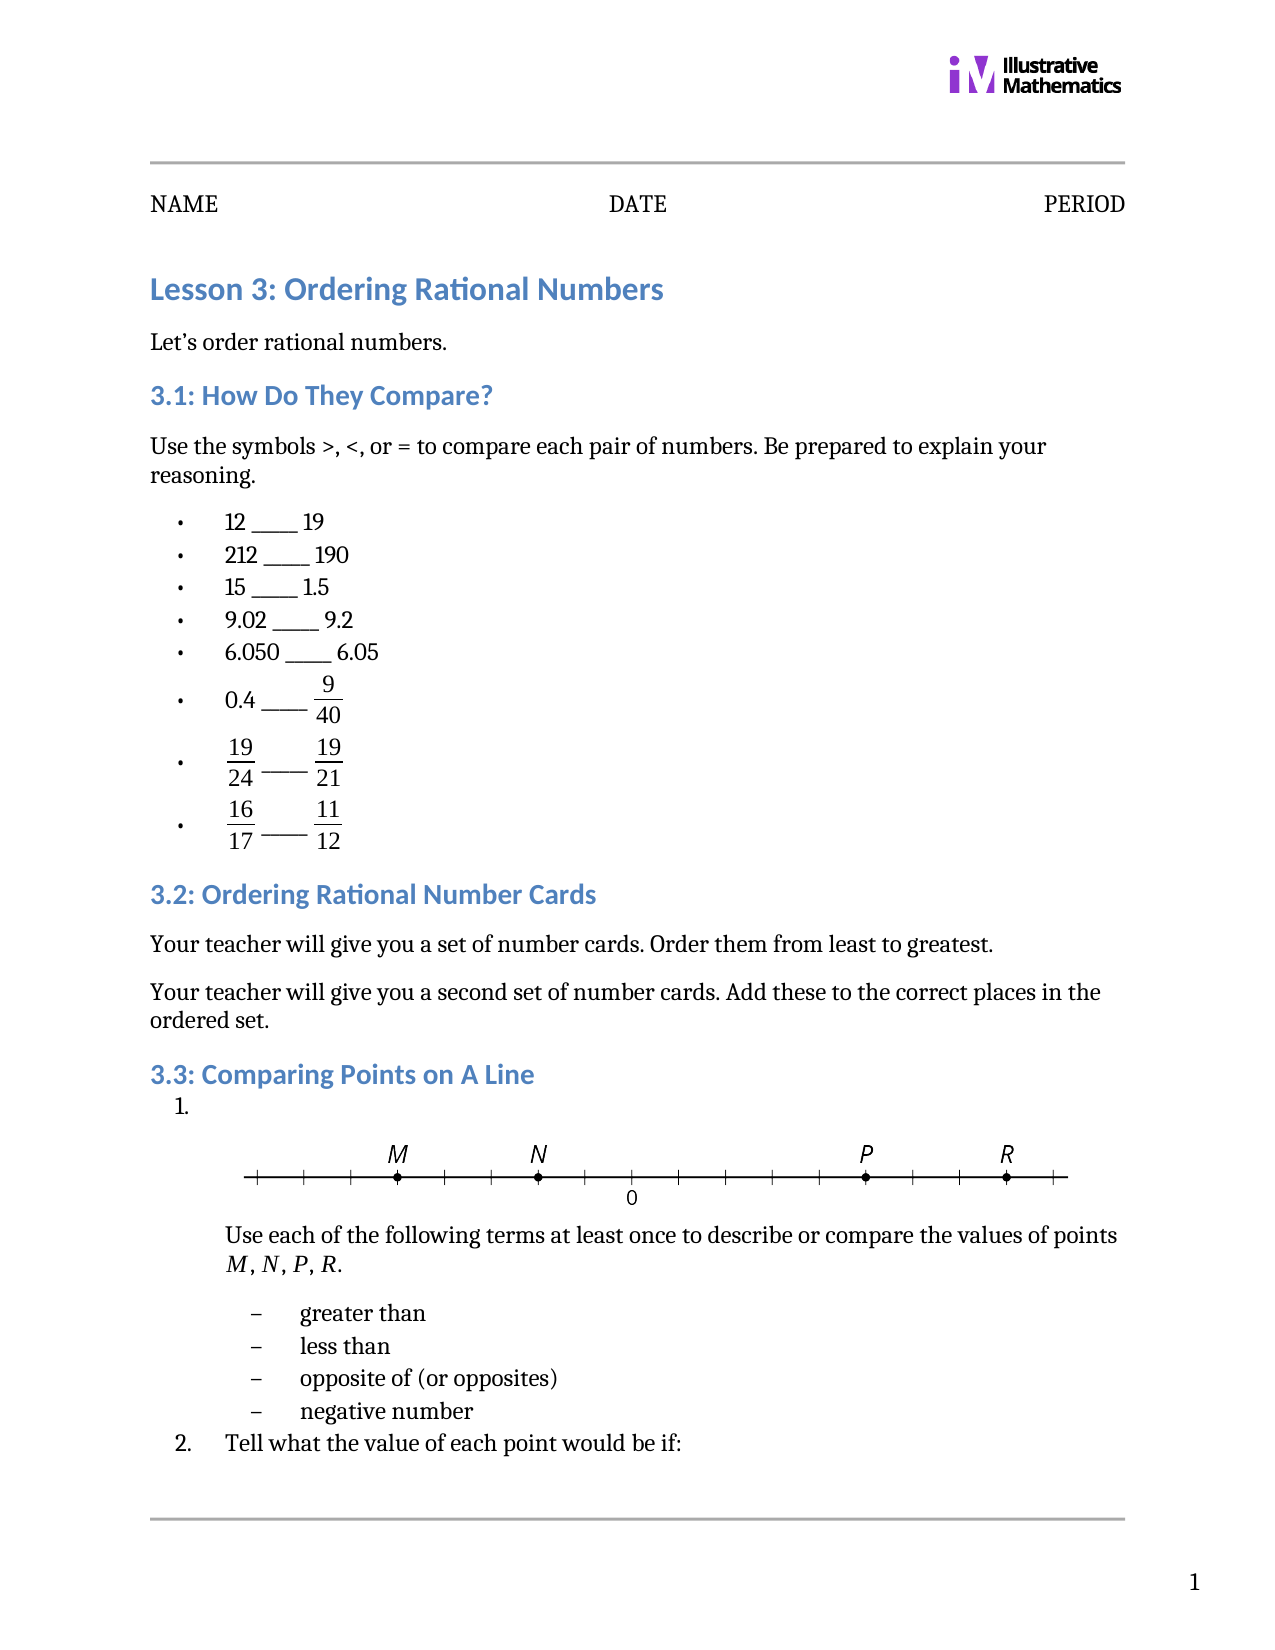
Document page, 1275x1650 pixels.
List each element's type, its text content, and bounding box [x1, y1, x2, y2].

list Tell what the value of each point would be if: [175, 1429, 1125, 1458]
text Your teacher will give you a second set of number cards. Add these to the correct places in the ordered set. [150, 978, 1125, 1035]
list negative number [250, 1397, 1125, 1426]
picture [243, 1141, 1069, 1211]
list 0.4 _____ [175, 671, 1125, 729]
list 212 _____ 190 [175, 541, 1125, 569]
list _____ [175, 733, 1125, 792]
picture [949, 55, 1121, 93]
list less than [250, 1332, 1125, 1361]
list 15 _____ 1.5 [175, 573, 1125, 602]
subtitle 3.3: Comparing Points on A Line [150, 1056, 1125, 1092]
text Your teacher will give you a set of number cards. Order them from least to greatest. [150, 930, 1125, 959]
list 9.02 _____ 9.2 [175, 606, 1125, 634]
text Use the symbols >, <, or = to compare each pair of numbers. Be prepared to explain your reasoning. [150, 432, 1125, 489]
list _____ [175, 796, 1125, 855]
list 6.050 _____ 6.05 [175, 638, 1125, 667]
subtitle Lesson 3: Ordering Rational Numbers [150, 268, 1125, 309]
subtitle 3.1: How Do They Compare? [150, 377, 1125, 413]
list greater than [250, 1299, 1125, 1328]
subtitle 3.2: Ordering Rational Number Cards [150, 876, 1125, 911]
list Use each of the following terms at least once to describe or compare the values of points , , , . [175, 1221, 1125, 1278]
text Let’s order rational numbers. [150, 328, 1125, 357]
list opposite of (or opposites) [250, 1364, 1125, 1393]
list 12 _____ 19 [175, 508, 1125, 537]
